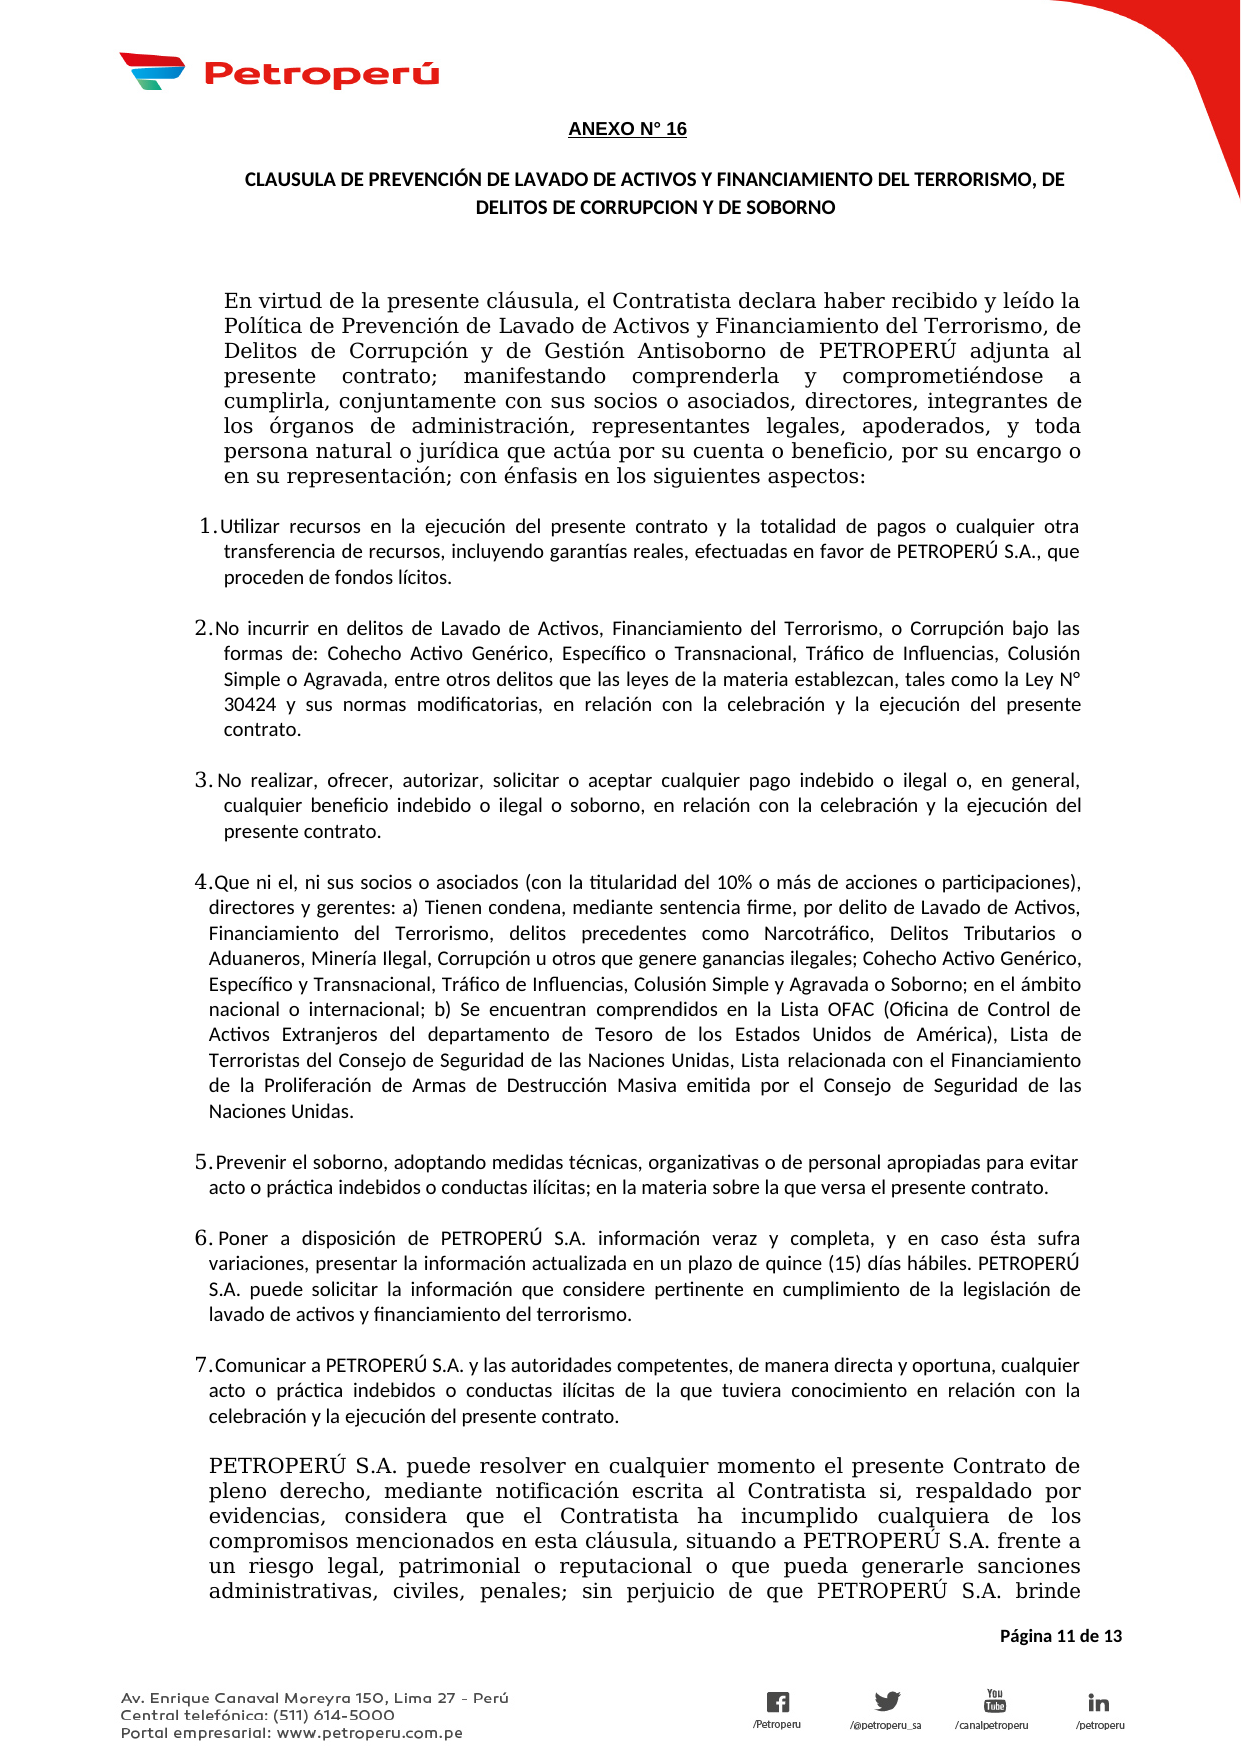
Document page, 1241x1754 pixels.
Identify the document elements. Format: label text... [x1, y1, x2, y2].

list Comunicar a PETROPERÚ S.A. y las autoridades competentes, de manera directa y oportuna, cualquier acto o práctica indebidos o conductas ilícitas de la que tuviera conocimiento en relación con la celebración y la ejecución del presente contrato. [194, 1352, 1082, 1428]
text ANEXO N° 16 [133, 118, 1122, 140]
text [209, 1453, 1082, 1603]
list No realizar, ofrecer, autorizar, solicitar o aceptar cualquier pago indebido o ilegal o, en general, cualquier beneficio indebido o ilegal o soborno, en relación con la celebración y la ejecución del presente contrato. [194, 767, 1082, 843]
list Que ni el, ni sus socios o asociados (con la titularidad del 10% o más de acciones o participaciones), directores y gerentes: a) Tienen condena, mediante sentencia firme, por delito de Lavado de Activos, Financiamiento del Terrorismo, delitos precedentes como Narcotráfico, Delitos Tributarios o Aduaneros, Minería Ilegal, Corrupción u otros que genere ganancias ilegales; Cohecho Activo Genérico, Específico y Transnacional, Tráfico de Influencias, Colusión Simple y Agravada o Soborno; en el ámbito nacional o internacional; b) Se encuentran comprendidos en la Lista OFAC (Oficina de Control de Activos Extranjeros del departamento de Tesoro de los Estados Unidos de América), Lista de Terroristas del Consejo de Seguridad de las Naciones Unidas, Lista relacionada con el Financiamiento de la Proliferación de Armas de Destrucción Masiva emitida por el Consejo de Seguridad de las Naciones Unidas. [194, 869, 1082, 1123]
list No incurrir en delitos de Lavado de Activos, Financiamiento del Terrorismo, o Corrupción bajo las formas de: Cohecho Activo Genérico, Específico o Transnacional, Tráfico de Influencias, Colusión Simple o Agravada, entre otros delitos que las leyes de la materia establezcan, tales como la Ley N° 30424 y sus normas modificatorias, en relación con la celebración y la ejecución del presente contrato. [194, 614, 1082, 742]
picture [2, 1680, 1241, 1754]
list Poner a disposición de PETROPERÚ S.A. información veraz y completa, y en caso ésta sufra variaciones, presentar la información actualizada en un plazo de quince (15) días hábiles. PETROPERÚ S.A. puede solicitar la información que considere pertinente en cumplimiento de la legislación de lavado de activos y financiamiento del terrorismo. [194, 1224, 1081, 1327]
text CLAUSULA DE PREVENCIÓN DE LAVADO DE ACTIVOS Y FINANCIAMIENTO DEL TERRORISMO, DE DELITOS DE CORRUPCION Y DE SOBORNO [230, 166, 1081, 219]
picture [1, 0, 1241, 209]
text En virtud de la presente cláusula, el Contratista declara haber recibido y leído la Política de Prevención de Lavado de Activos y Financiamiento del Terrorismo, de Delitos de Corrupción y de Gestión Antisoborno de PETROPERÚ adjunta al presente contrato; manifestando comprenderla y comprometiéndose a cumplirla, conjuntamente con sus socios o asociados, directores, integrantes de los órganos de administración, representantes legales, apoderados, y toda persona natural o jurídica que actúa por su cuenta o beneficio, por su encargo o en su representación; con énfasis en los siguientes aspectos: [223, 288, 1082, 488]
list Utilizar recursos en la ejecución del presente contrato y la totalidad de pagos o cualquier otra transferencia de recursos, incluyendo garantías reales, efectuadas en favor de PETROPERÚ S.A., que proceden de fondos lícitos. [199, 513, 1082, 589]
list Prevenir el soborno, adoptando medidas técnicas, organizativas o de personal apropiadas para evitar acto o práctica indebidos o conductas ilícitas; en la materia sobre la que versa el presente contrato. [194, 1148, 1081, 1200]
